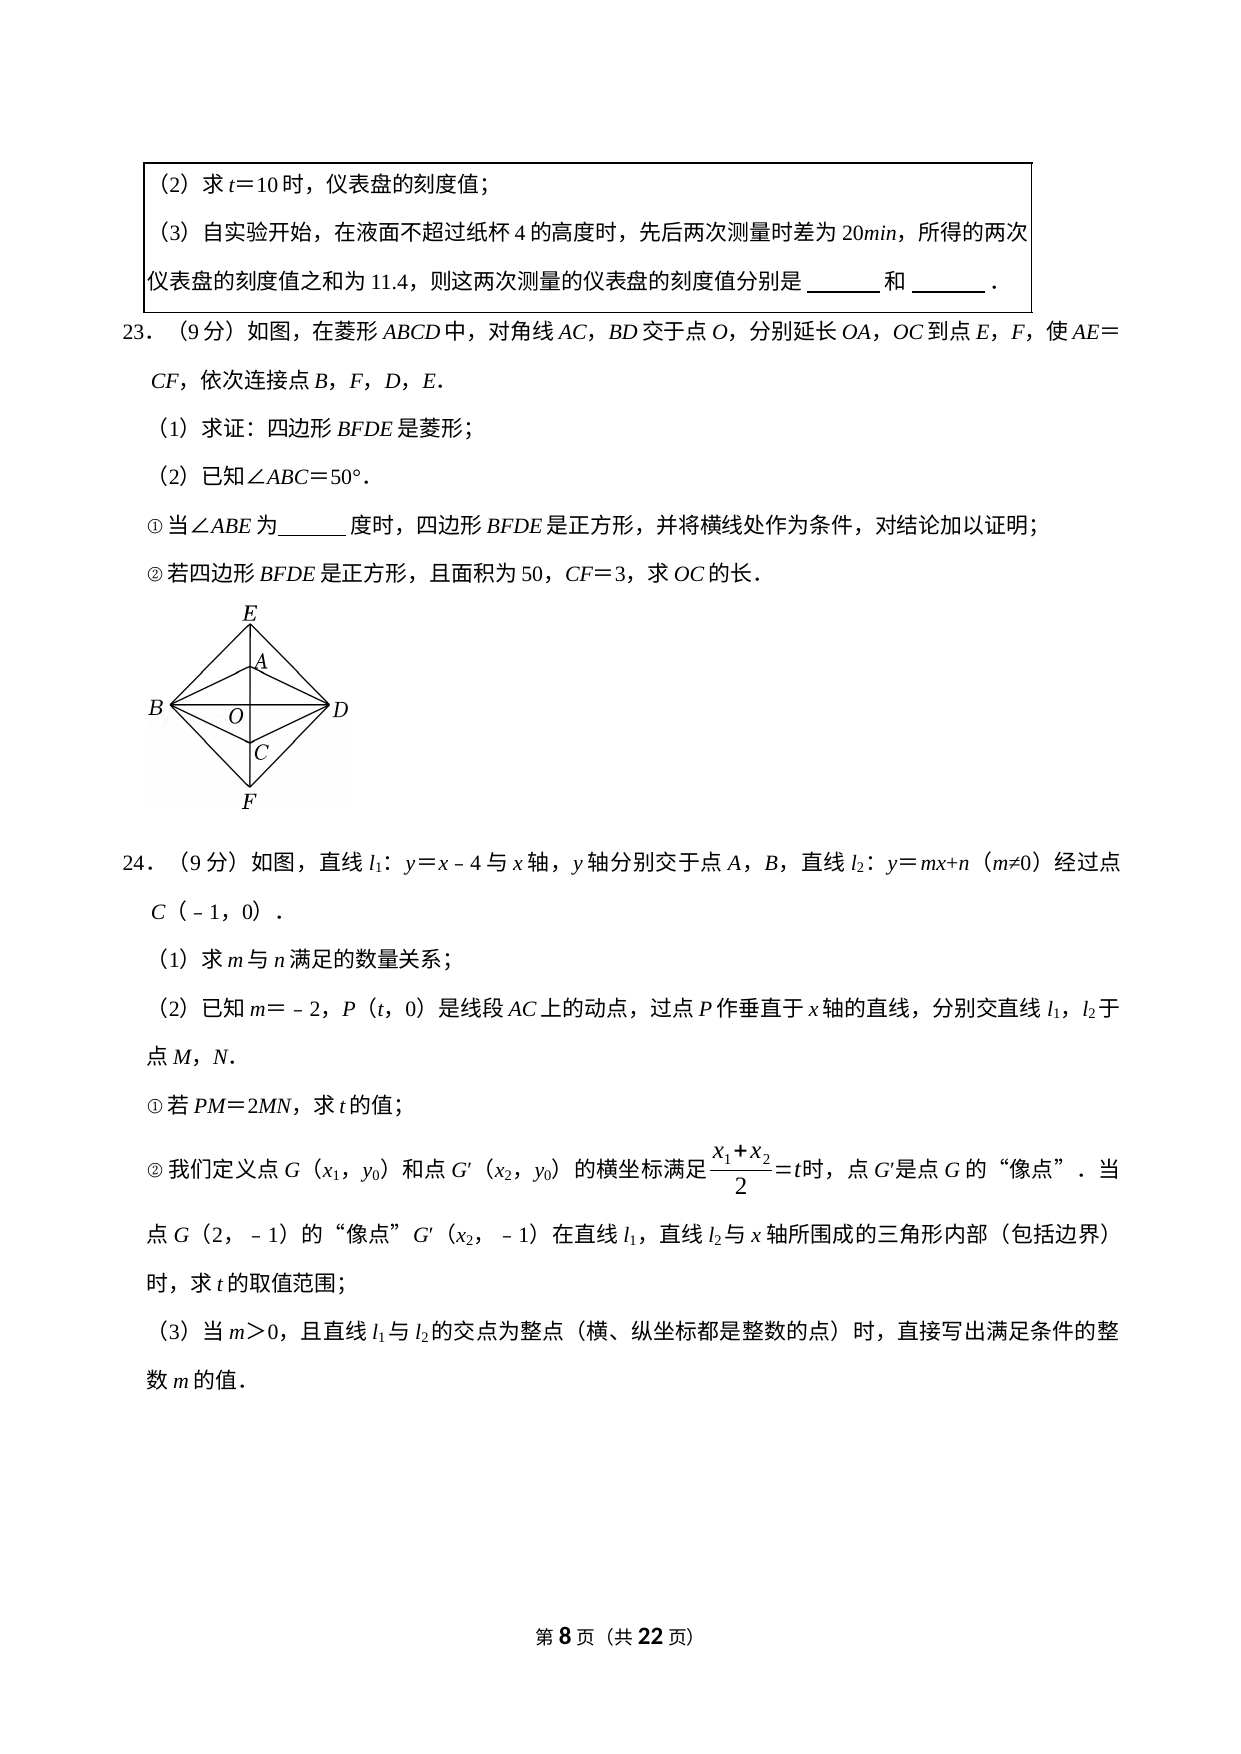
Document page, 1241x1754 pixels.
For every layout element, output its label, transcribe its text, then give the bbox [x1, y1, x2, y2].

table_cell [145, 164, 1031, 312]
text ②若四边形BFDE是正方形，且面积为50，CF＝3，求OC的长． [147, 556, 1122, 588]
text 23．（9分）如图，在菱形ABCD中，对角线AC，BD交于点O，分别延长OA，OC到点E，F，使AE＝CF，依次连接点B，F，D，E． [122, 313, 1122, 395]
text ②我们定义点G（x1，y0）和点G′（x2，y0）的横坐标满足时，点G′是点G的“像点”．当点G（2，﹣1）的“像点”G′（x2，﹣1）在直线l1，直线l2与x轴所围成的三角形内部（包括边界）时，求t的取值范围； [147, 1136, 1122, 1298]
text （1）求证：四边形BFDE是菱形； [147, 411, 1122, 443]
text （3）当m＞0，且直线l1与l2的交点为整点（横、纵坐标都是整数的点）时，直接写出满足条件的整数m的值． [147, 1314, 1122, 1395]
text （1）求m与n满足的数量关系； [147, 942, 1122, 974]
text （2）已知∠ABC＝50°． [147, 459, 1122, 491]
text （2）已知m＝﹣2，P（t，0）是线段AC上的动点，过点P作垂直于x轴的直线，分别交直线l1，l2于点M，N． [147, 990, 1122, 1071]
picture [146, 603, 349, 810]
text 24．（9分）如图，直线l1：y＝x﹣4与x轴，y轴分别交于点A，B，直线l2：y＝mx+n（m≠0）经过点C（﹣1，0）． [122, 845, 1122, 926]
text ①当∠ABE为 度时，四边形BFDE是正方形，并将横线处作为条件，对结论加以证明； [147, 507, 1122, 540]
text ①若PM＝2MN，求t的值； [147, 1087, 1122, 1120]
